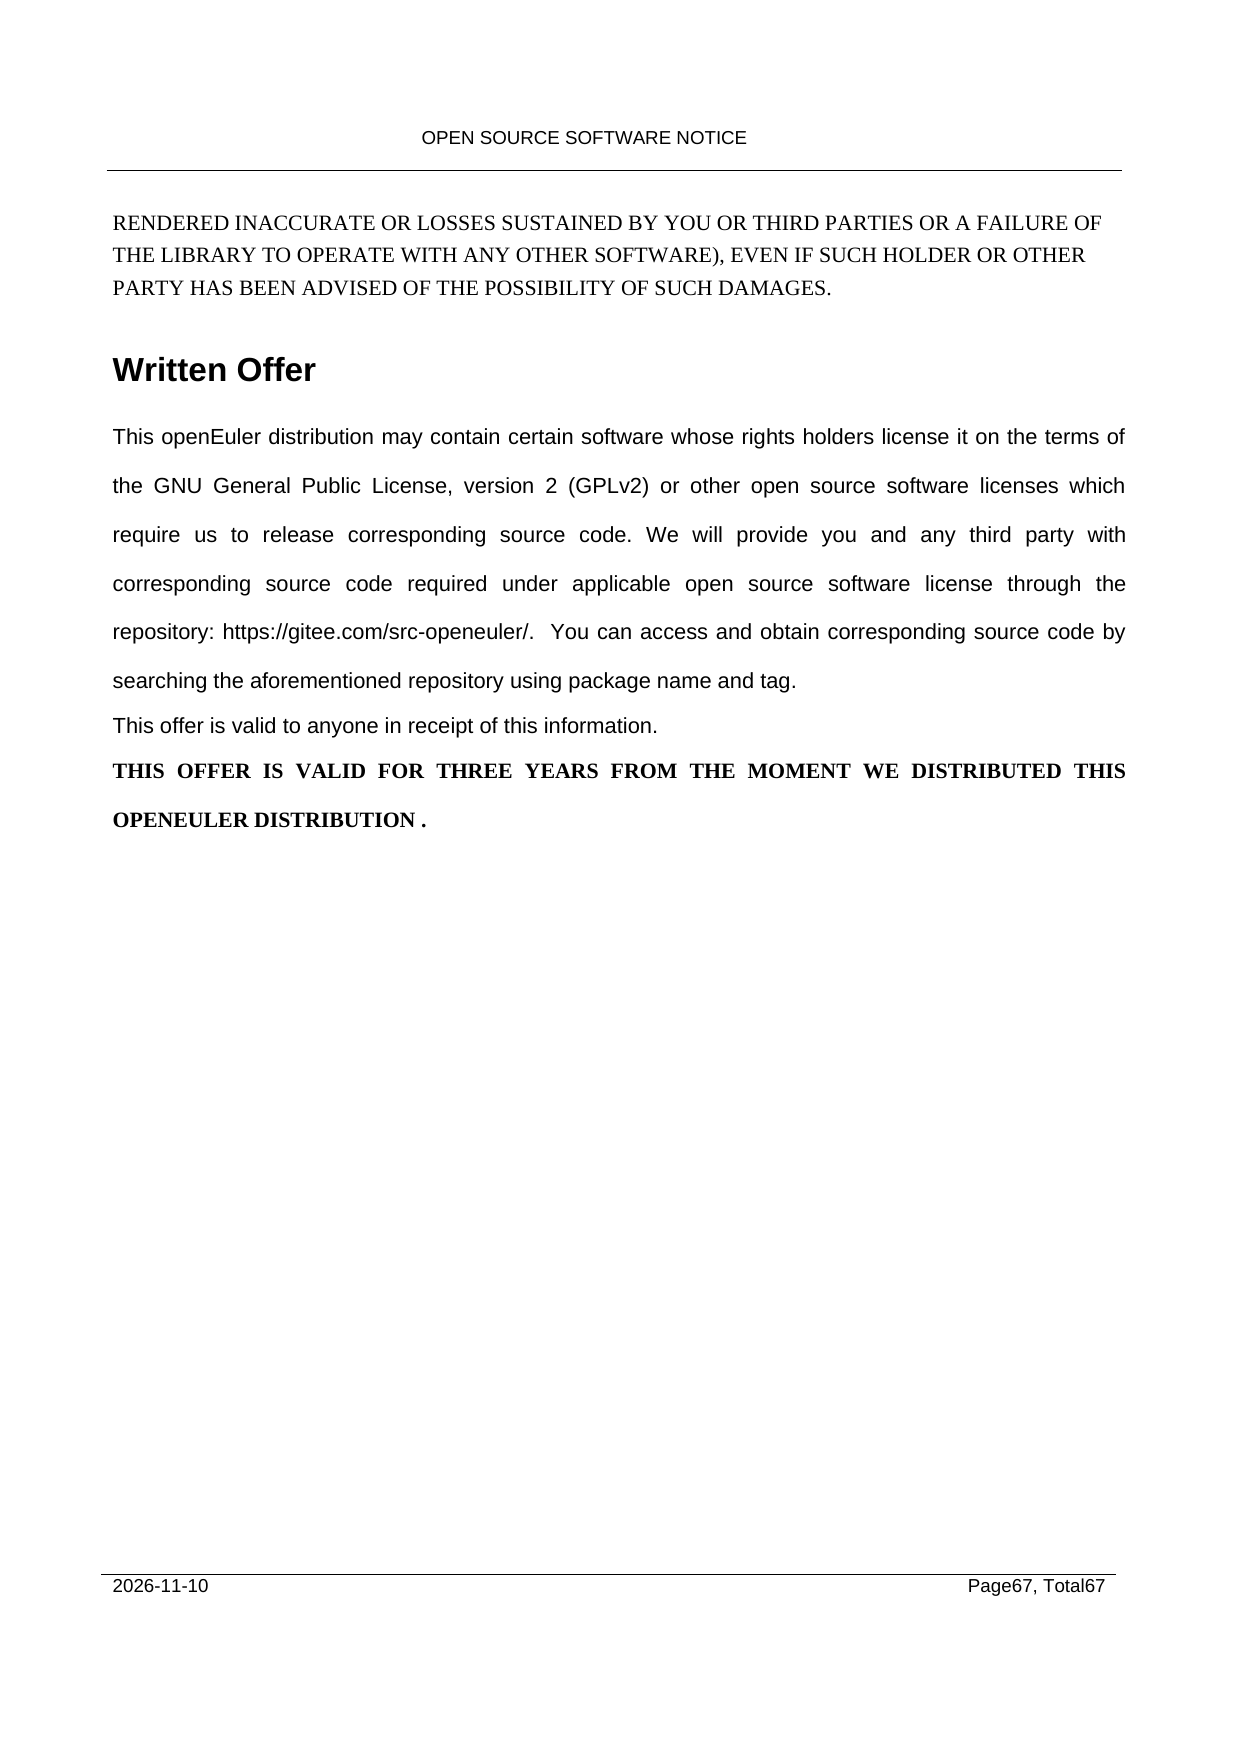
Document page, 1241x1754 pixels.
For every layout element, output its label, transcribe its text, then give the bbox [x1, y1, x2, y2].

text Written Offer [112, 336, 1128, 401]
text This offer is valid to anyone in receipt of this information. [112, 709, 1128, 742]
text This openEuler distribution may contain certain software whose rights holders license it on the terms of the GNU General Public License, version 2 (GPLv2) or other open source software licenses which require us to release corresponding source code. We will provide you and any third party with corresponding source code required under applicable open source software license through the repository: https://gitee.com/src-openeuler/. You can access and obtain corresponding source code by searching the aforementioned repository using package name and tag. [112, 421, 1128, 697]
text THIS OFFER IS VALID FOR THREE YEARS FROM THE MOMENT WE DISTRIBUTED THIS OPENEULER DISTRIBUTION . [112, 754, 1128, 836]
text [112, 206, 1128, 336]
